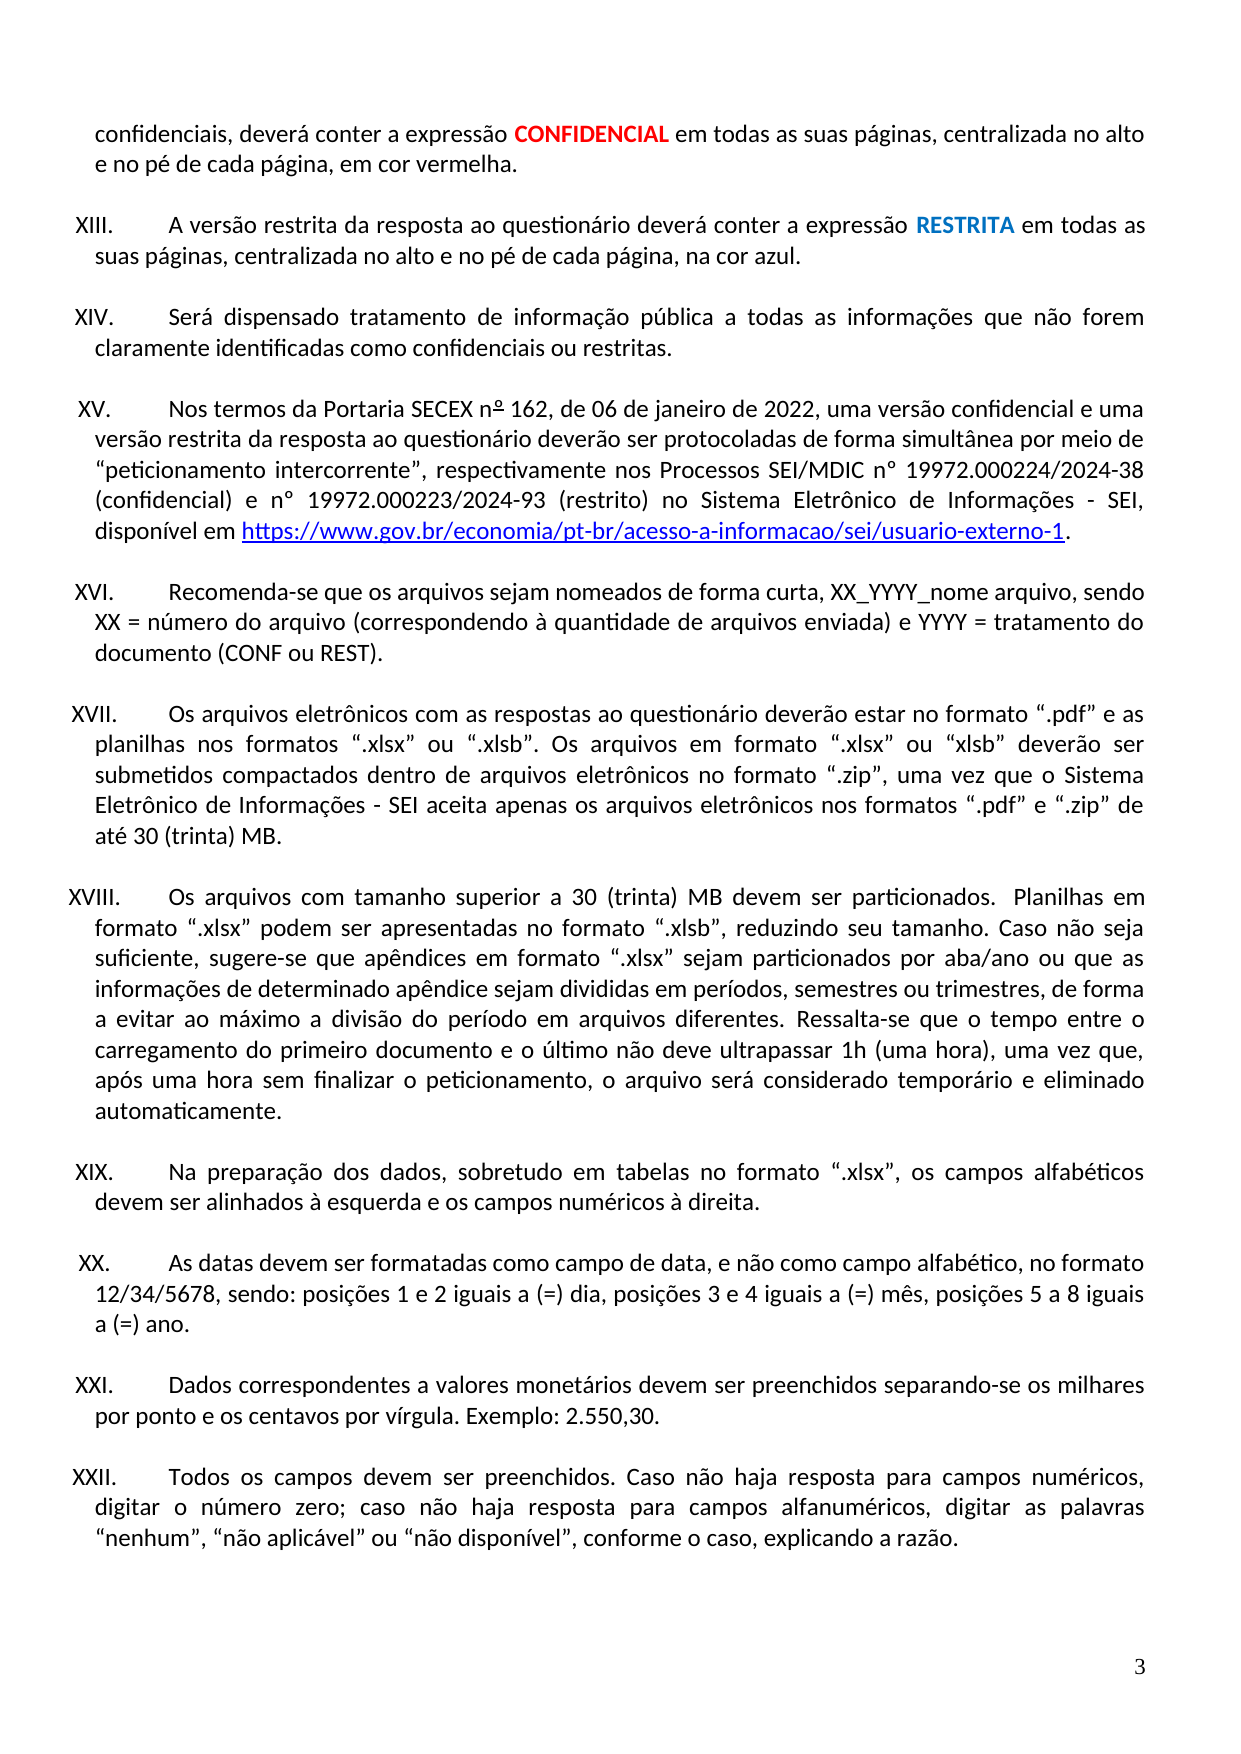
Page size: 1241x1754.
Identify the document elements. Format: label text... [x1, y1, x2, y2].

list Nos termos da Portaria SECEX nº 162, de 06 de janeiro de 2022, uma versão confidencial e uma versão restrita da resposta ao questionário deverão ser protocoladas de forma simultânea por meio de “peticionamento intercorrente”, respectivamente nos Processos SEI/MDIC nº 19972.000224/2024-38 (confidencial) e nº 19972.000223/2024-93 (restrito) no Sistema Eletrônico de Informações - SEI, disponível em https://www.gov.br/economia/pt-br/acesso-a-informacao/sei/usuario-externo-1. [94, 393, 1146, 545]
list Os arquivos com tamanho superior a 30 (trinta) MB devem ser particionados. Planilhas em formato “.xlsx” podem ser apresentadas no formato “.xlsb”, reduzindo seu tamanho. Caso não seja suficiente, sugere-se que apêndices em formato “.xlsx” sejam particionados por aba/ano ou que as informações de determinado apêndice sejam divididas em períodos, semestres ou trimestres, de forma a evitar ao máximo a divisão do período em arquivos diferentes. Ressalta-se que o tempo entre o carregamento do primeiro documento e o último não deve ultrapassar 1h (uma hora), uma vez que, após uma hora sem finalizar o peticionamento, o arquivo será considerado temporário e eliminado automaticamente. [94, 881, 1146, 1125]
list A versão restrita da resposta ao questionário deverá conter a expressão RESTRITA em todas as suas páginas, centralizada no alto e no pé de cada página, na cor azul. [94, 210, 1146, 271]
list Na preparação dos dados, sobretudo em tabelas no formato “.xlsx”, os campos alfabéticos devem ser alinhados à esquerda e os campos numéricos à direita. [94, 1156, 1146, 1217]
list Recomenda-se que os arquivos sejam nomeados de forma curta, XX_YYYY_nome arquivo, sendo XX = número do arquivo (correspondendo à quantidade de arquivos enviada) e YYYY = tratamento do documento (CONF ou REST). [94, 576, 1146, 667]
list As datas devem ser formatadas como campo de data, e não como campo alfabético, no formato 12/34/5678, sendo: posições 1 e 2 iguais a (=) dia, posições 3 e 4 iguais a (=) mês, posições 5 a 8 iguais a (=) ano. [94, 1247, 1146, 1339]
list Será dispensado tratamento de informação pública a todas as informações que não forem claramente identificadas como confidenciais ou restritas. [94, 301, 1146, 362]
list Todos os campos devem ser preenchidos. Caso não haja resposta para campos numéricos, digitar o número zero; caso não haja resposta para campos alfanuméricos, digitar as palavras “nenhum”, “não aplicável” ou “não disponível”, conforme o caso, explicando a razão. [94, 1461, 1146, 1553]
list Dados correspondentes a valores monetários devem ser preenchidos separando-se os milhares por ponto e os centavos por vírgula. Exemplo: 2.550,30. [94, 1369, 1146, 1431]
list Os arquivos eletrônicos com as respostas ao questionário deverão estar no formato “.pdf” e as planilhas nos formatos “.xlsx” ou “.xlsb”. Os arquivos em formato “.xlsx” ou “xlsb” deverão ser submetidos compactados dentro de arquivos eletrônicos no formato “.zip”, uma vez que o Sistema Eletrônico de Informações - SEI aceita apenas os arquivos eletrônicos nos formatos “.pdf” e “.zip” de até 30 (trinta) MB. [94, 698, 1146, 851]
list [94, 118, 1146, 179]
